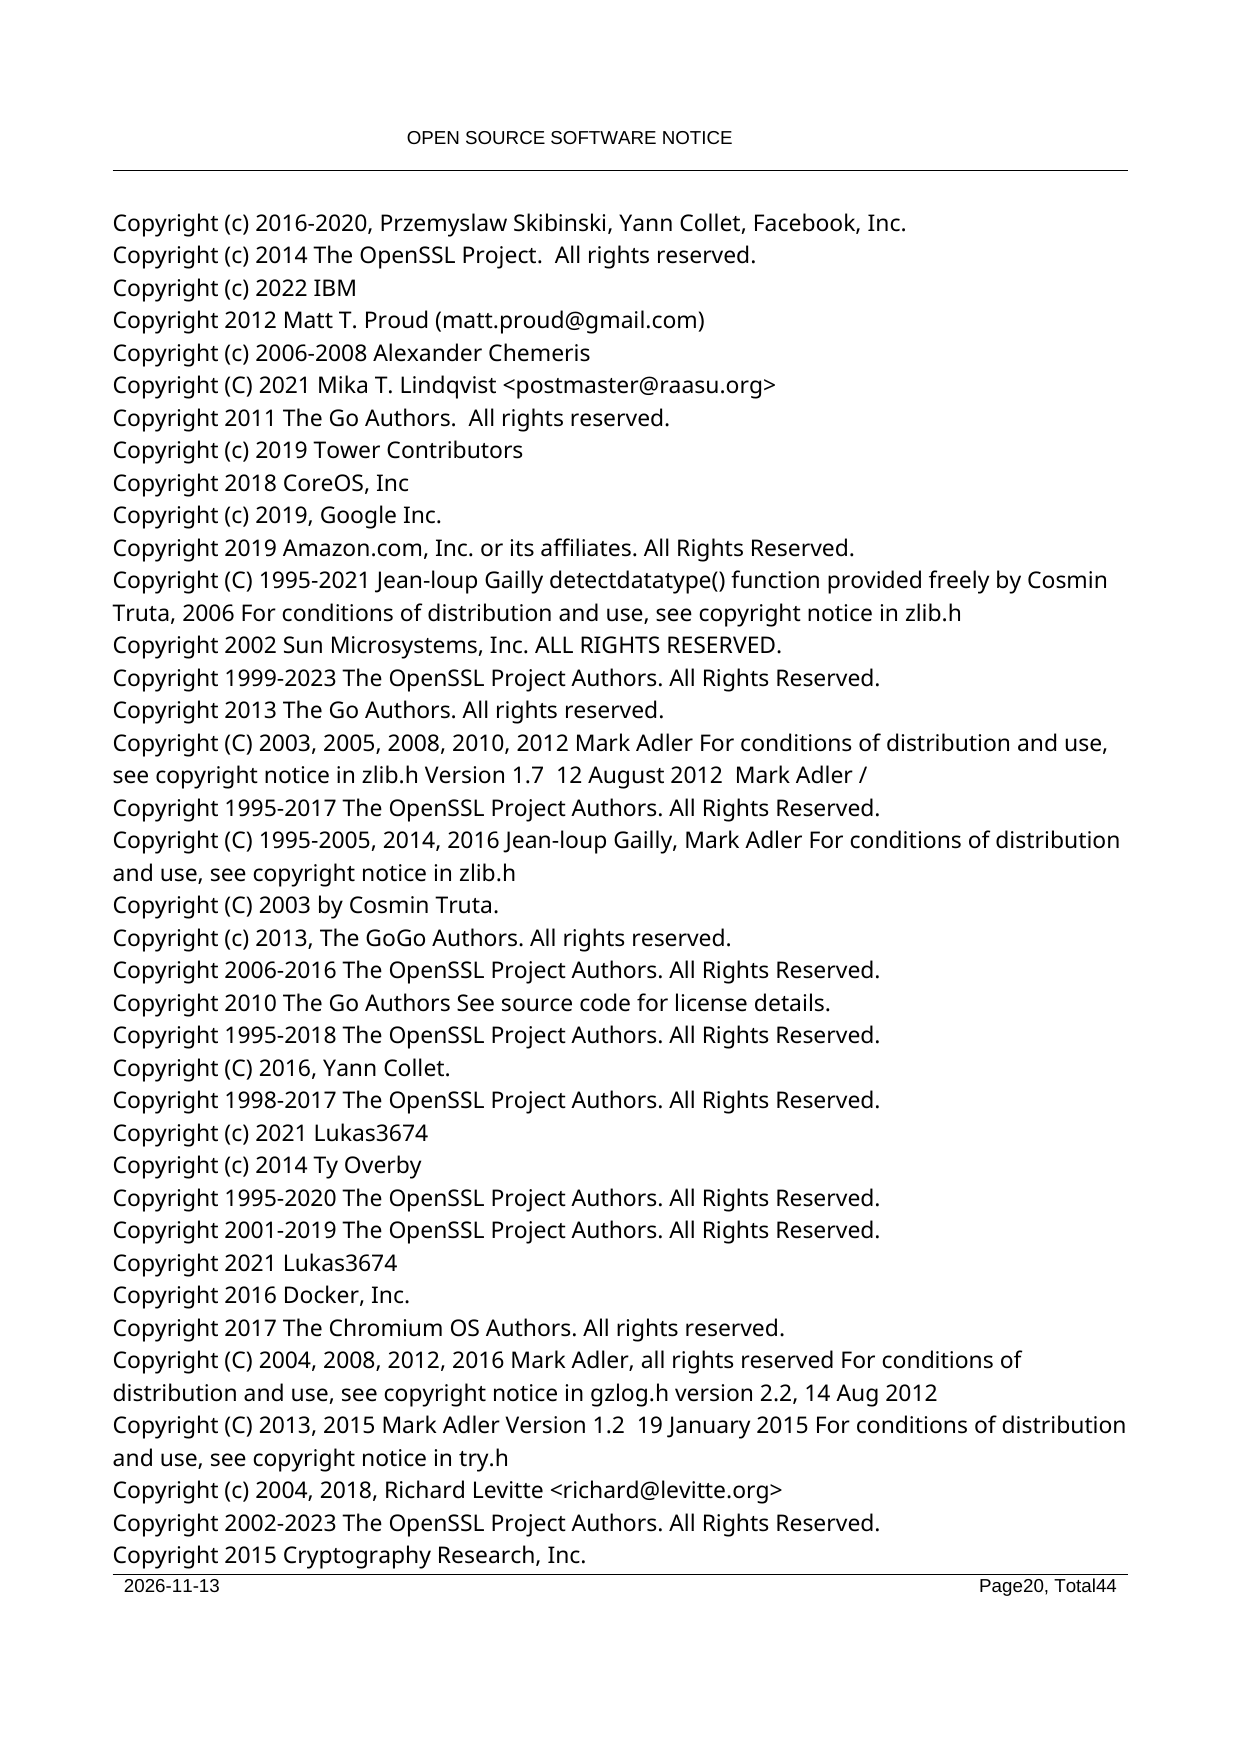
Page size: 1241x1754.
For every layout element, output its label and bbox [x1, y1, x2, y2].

text [112, 206, 1128, 1571]
